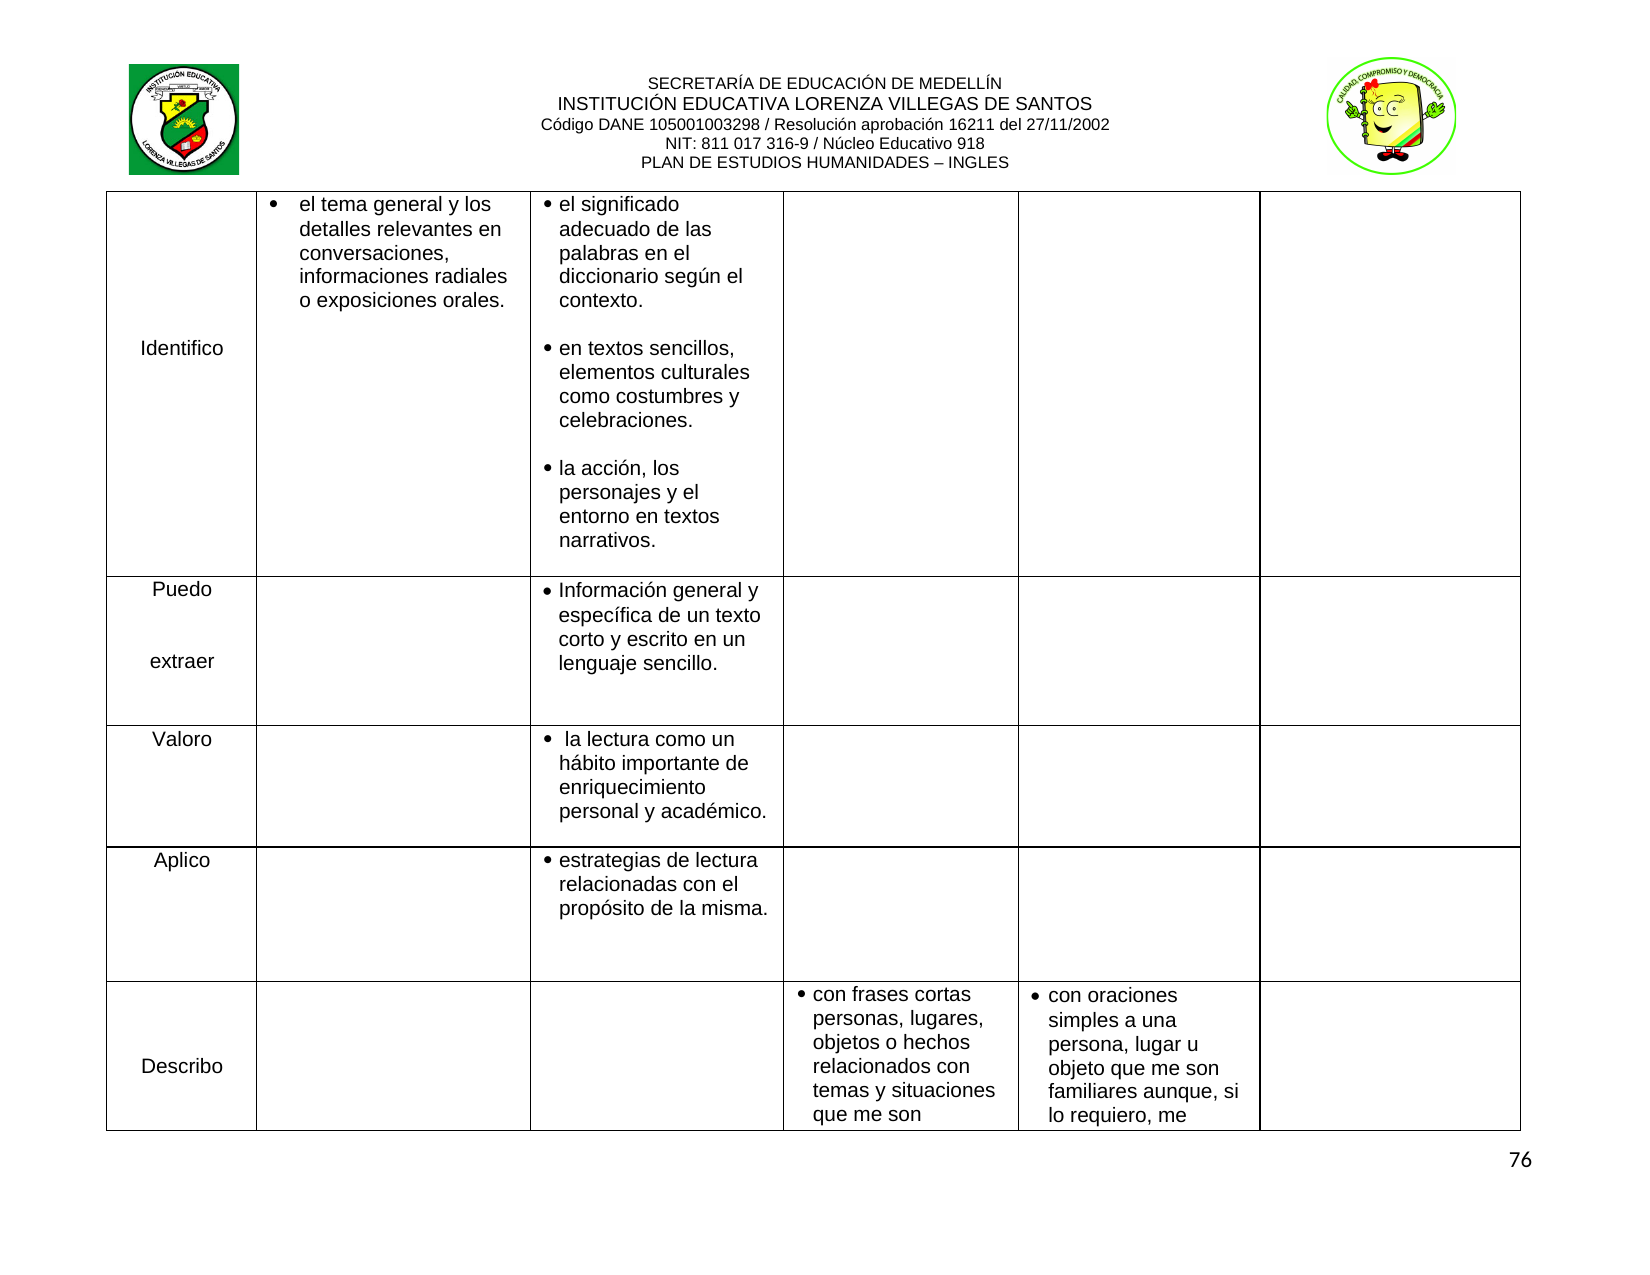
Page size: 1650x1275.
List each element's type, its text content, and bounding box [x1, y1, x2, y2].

table_cell el significado adecuado de las palabras en el diccionario según el contexto. en textos sencillos, elementos culturales como costumbres y celebraciones. la acción, los personajes y el entorno en textos narrativos. [531, 192, 783, 576]
table_cell Información general y específica de un texto corto y escrito en un lenguaje sencillo. [531, 577, 783, 725]
table_cell Aplico [107, 848, 256, 981]
table_cell [784, 848, 1018, 981]
table_cell [1261, 726, 1520, 846]
table_cell [1019, 192, 1259, 576]
table_cell con frases cortas personas, lugares, objetos o hechos relacionados con temas y situaciones que me son familiares. [784, 982, 1018, 1130]
table_cell [1019, 848, 1259, 981]
picture [128, 64, 240, 175]
table_cell [1261, 192, 1520, 576]
table_cell [784, 577, 1018, 725]
table_cell [531, 982, 783, 1130]
table_cell [1261, 848, 1520, 981]
table_cell [257, 726, 530, 846]
table_cell [257, 982, 530, 1130]
table_cell [1261, 982, 1520, 1130]
table_cell Identifico [107, 192, 256, 576]
table_cell estrategias de lectura relacionadas con el propósito de la misma. [531, 848, 783, 981]
picture [1326, 57, 1457, 175]
table_cell Describo [107, 982, 256, 1130]
table_cell [257, 848, 530, 981]
table_cell [784, 726, 1018, 846]
table_cell Puedo extraer [107, 577, 256, 725]
table_cell la lectura como un hábito importante de enriquecimiento personal y académico. [531, 726, 783, 846]
table_cell [257, 577, 530, 725]
table_cell [1019, 726, 1259, 846]
table_cell [1261, 577, 1520, 725]
table_cell Valoro [107, 726, 256, 846]
table_cell [1019, 577, 1259, 725]
table_cell el tema general y los detalles relevantes en conversaciones, informaciones radiales o exposiciones orales. [257, 192, 530, 576]
table_cell [784, 192, 1018, 576]
